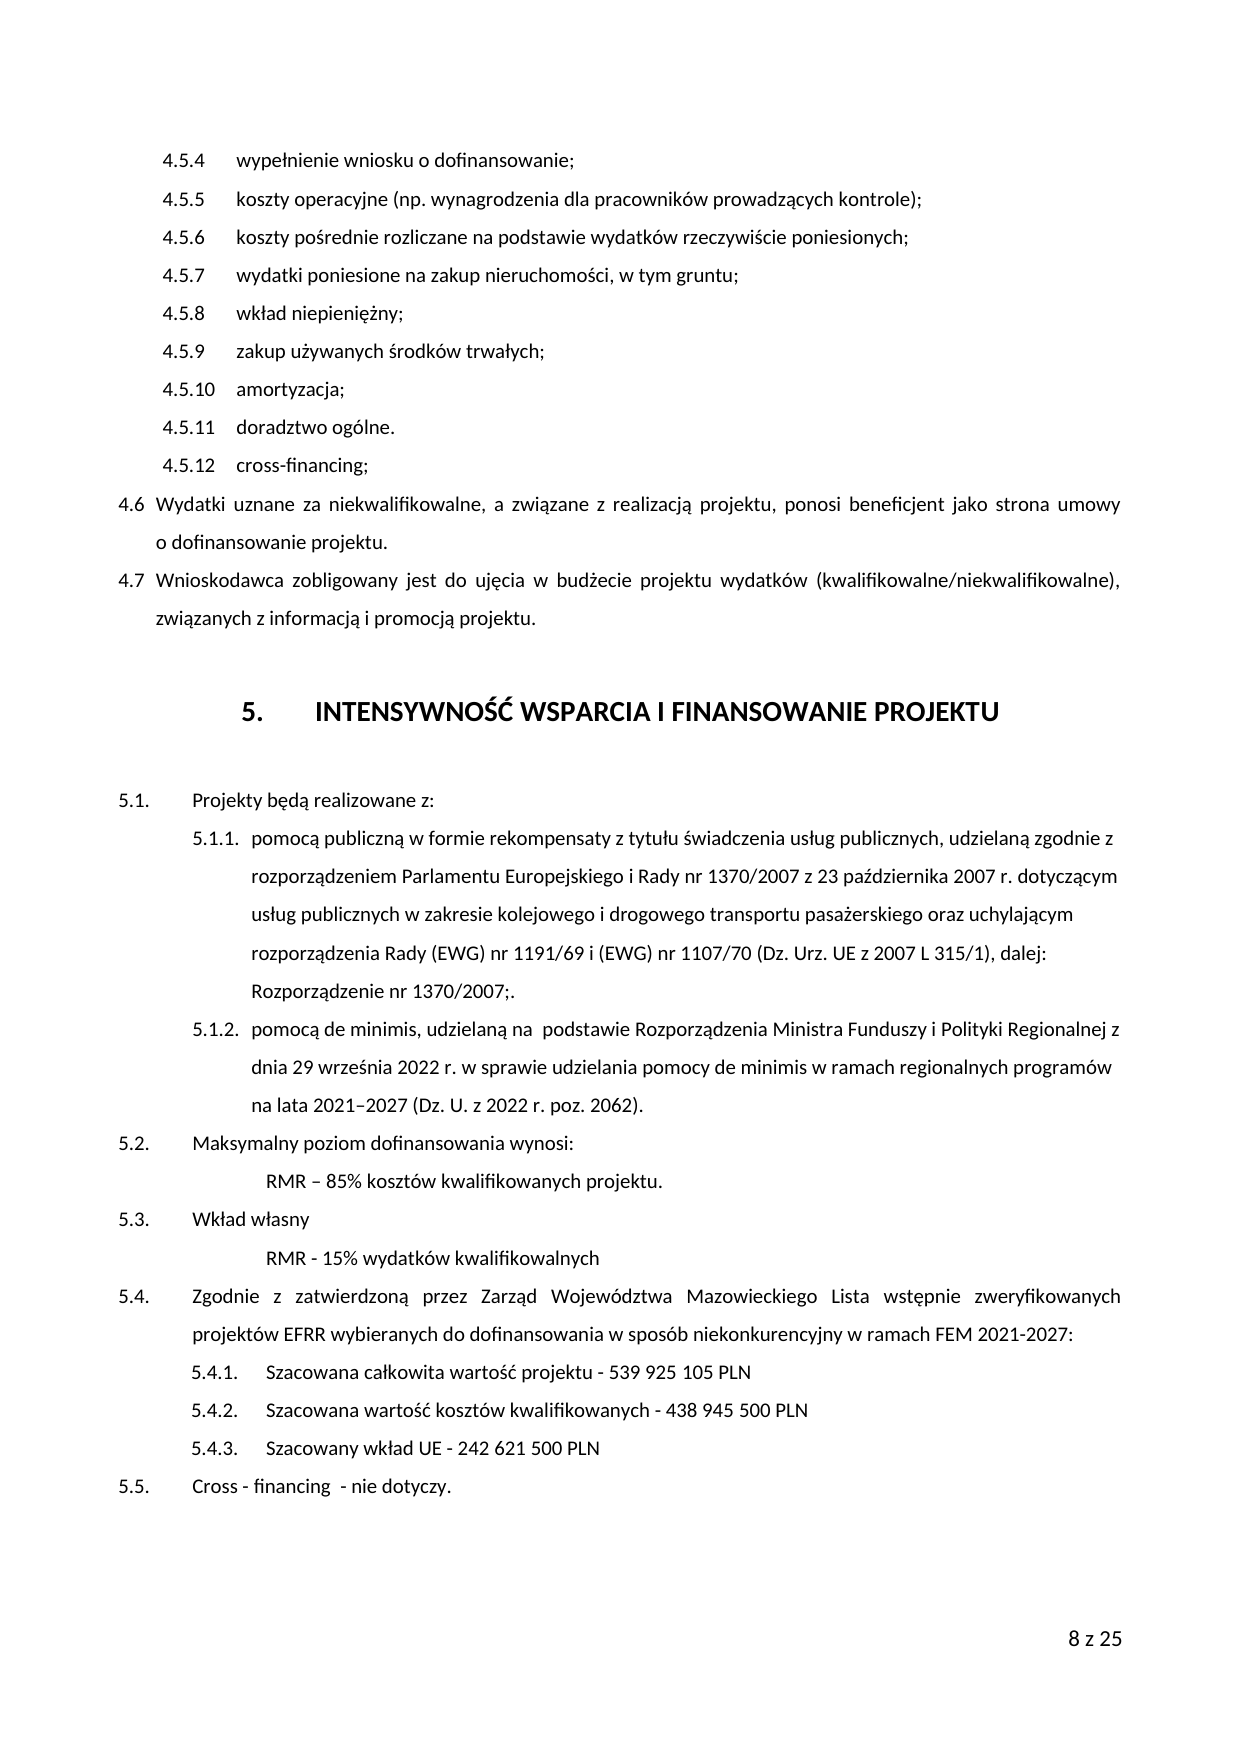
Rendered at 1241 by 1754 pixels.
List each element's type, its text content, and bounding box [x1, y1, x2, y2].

list pomocą publiczną w formie rekompensaty z tytułu świadczenia usług publicznych, udzielaną zgodnie z rozporządzeniem Parlamentu Europejskiego i Rady nr 1370/2007 z 23 października 2007 r. dotyczącym usług publicznych w zakresie kolejowego i drogowego transportu pasażerskiego oraz uchylającym rozporządzenia Rady (EWG) nr 1191/69 i (EWG) nr 1107/70 (Dz. Urz. UE z 2007 L 315/1), dalej: Rozporządzenie nr 1370/2007;. [192, 825, 1122, 1003]
subtitle INTENSYWNOŚĆ WSPARCIA I FINANSOWANIE PROJEKTU [118, 693, 1122, 729]
list cross-financing; [162, 453, 1122, 478]
list RMR - 15% wydatków kwalifikowalnych [266, 1245, 1122, 1270]
list Szacowany wkład UE - 242 621 500 PLN [191, 1435, 1122, 1461]
list Cross - financing - nie dotyczy. [118, 1473, 1122, 1499]
list Maksymalny poziom dofinansowania wynosi: [118, 1130, 1122, 1156]
list Wydatki uznane za niekwalifikowalne, a związane z realizacją projektu, ponosi beneficjent jako strona umowy o dofinansowanie projektu. [118, 491, 1122, 554]
list Szacowana całkowita wartość projektu - 539 925 105 PLN [191, 1359, 1122, 1384]
list Zgodnie z zatwierdzoną przez Zarząd Województwa Mazowieckiego Lista wstępnie zweryfikowanych projektów EFRR wybieranych do dofinansowania w sposób niekonkurencyjny w ramach FEM 2021-2027: [118, 1283, 1122, 1346]
list Wkład własny [118, 1207, 1122, 1232]
list koszty operacyjne (np. wynagrodzenia dla pracowników prowadzących kontrole); [162, 186, 1122, 211]
list Wnioskodawca zobligowany jest do ujęcia w budżecie projektu wydatków (kwalifikowalne/niekwalifikowalne), związanych z informacją i promocją projektu. [118, 567, 1122, 631]
list wydatki poniesione na zakup nieruchomości, w tym gruntu; [162, 262, 1122, 287]
list RMR – 85% kosztów kwalifikowanych projektu. [266, 1168, 1122, 1194]
list doradztwo ogólne. [162, 414, 1122, 440]
list koszty pośrednie rozliczane na podstawie wydatków rzeczywiście poniesionych; [162, 224, 1122, 249]
list wkład niepieniężny; [162, 300, 1122, 326]
list Projekty będą realizowane z: [118, 787, 1122, 813]
list zakup używanych środków trwałych; [162, 338, 1122, 364]
list amortyzacja; [162, 376, 1122, 402]
list pomocą de minimis, udzielaną na podstawie Rozporządzenia Ministra Funduszy i Polityki Regionalnej z dnia 29 września 2022 r. w sprawie udzielania pomocy de minimis w ramach regionalnych programów na lata 2021–2027 (Dz. U. z 2022 r. poz. 2062). [192, 1016, 1122, 1118]
list wypełnienie wniosku o dofinansowanie; [162, 148, 1122, 173]
list Szacowana wartość kosztów kwalifikowanych - 438 945 500 PLN [191, 1397, 1122, 1423]
